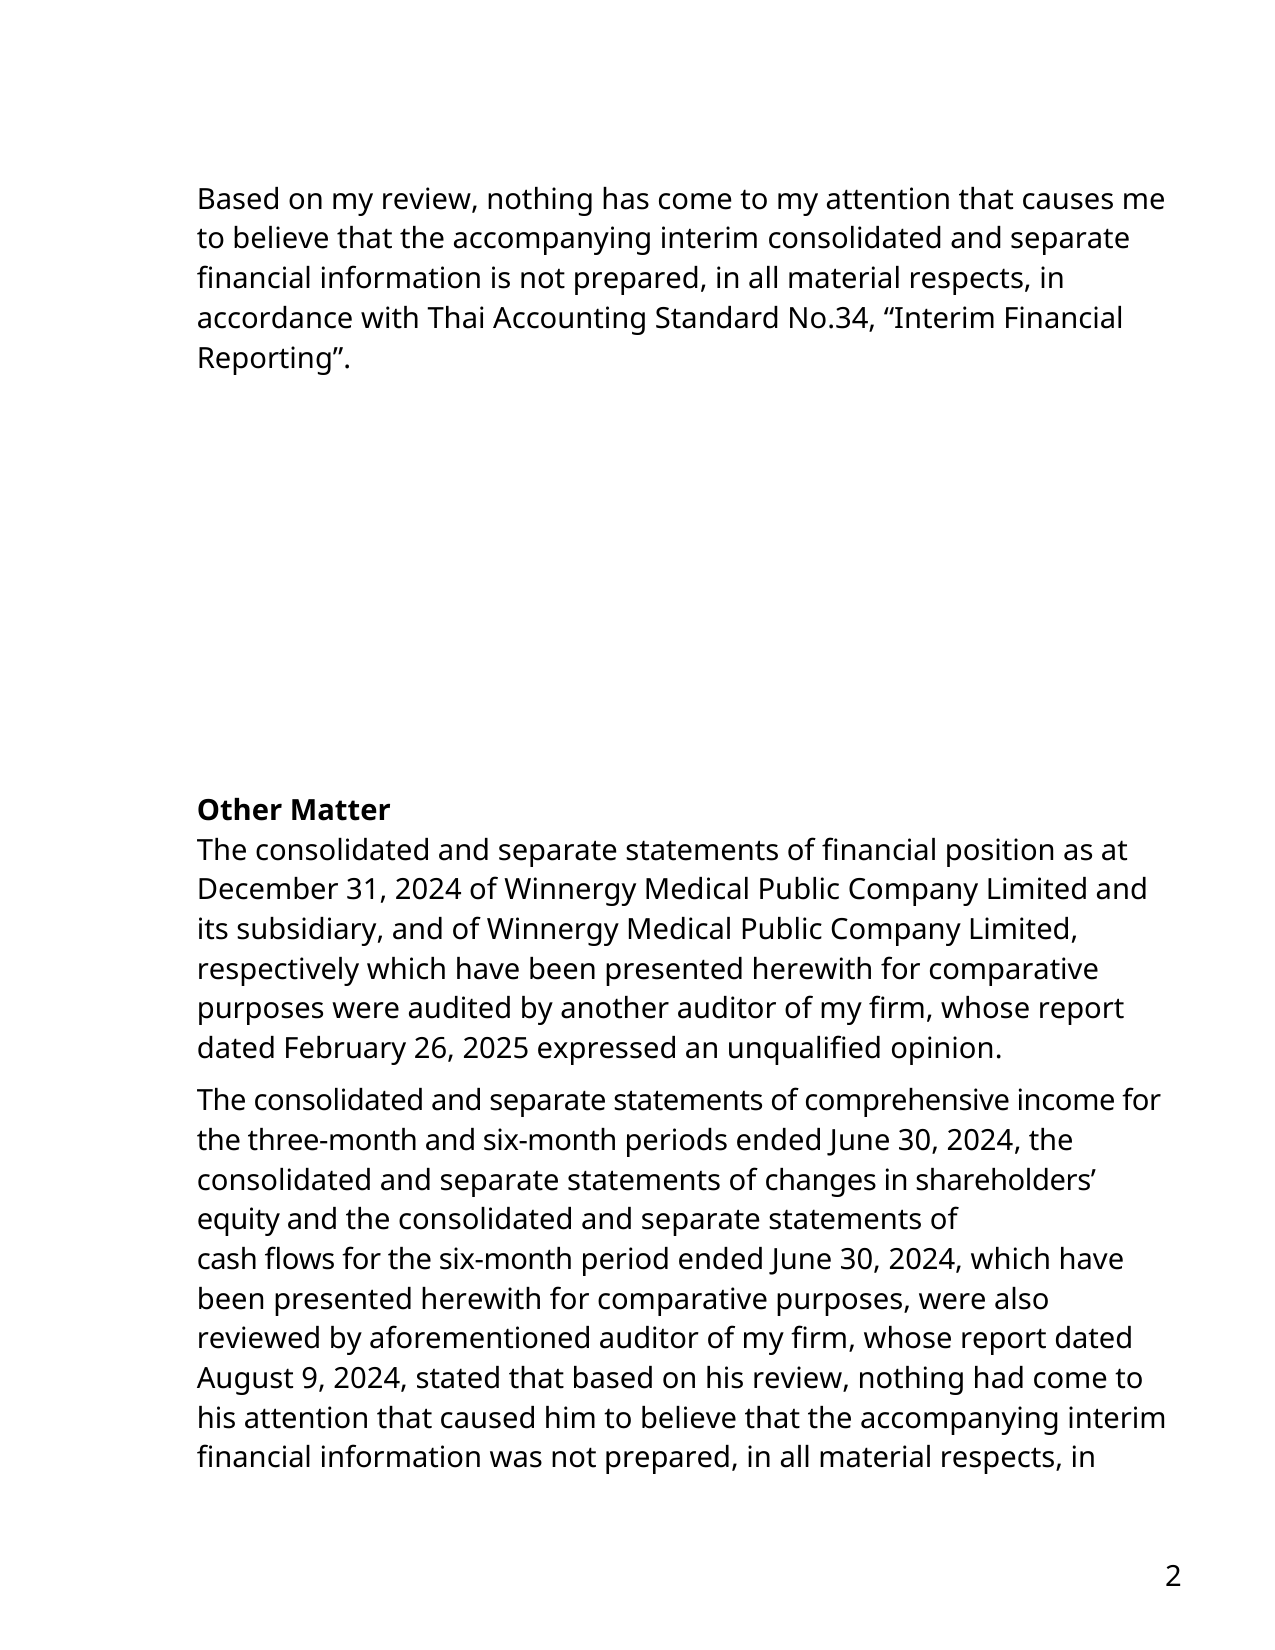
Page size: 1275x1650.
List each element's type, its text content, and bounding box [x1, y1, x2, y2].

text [197, 1079, 1181, 1476]
text The consolidated and separate statements of financial position as at December 31, 2024 of Winnergy Medical Public Company Limited and its subsidiary, and of Winnergy Medical Public Company Limited, respectively which have been presented herewith for comparative purposes were audited by another auditor of my firm, whose report dated February 26, 2025 expressed an unqualified opinion. [197, 829, 1181, 1067]
text Based on my review, nothing has come to my attention that causes me to believe that the accompanying interim consolidated and separate financial information is not prepared, in all material respects, in accordance with Thai Accounting Standard No.34, “Interim Financial Reporting”. [197, 178, 1181, 377]
text Other Matter [197, 789, 1181, 829]
